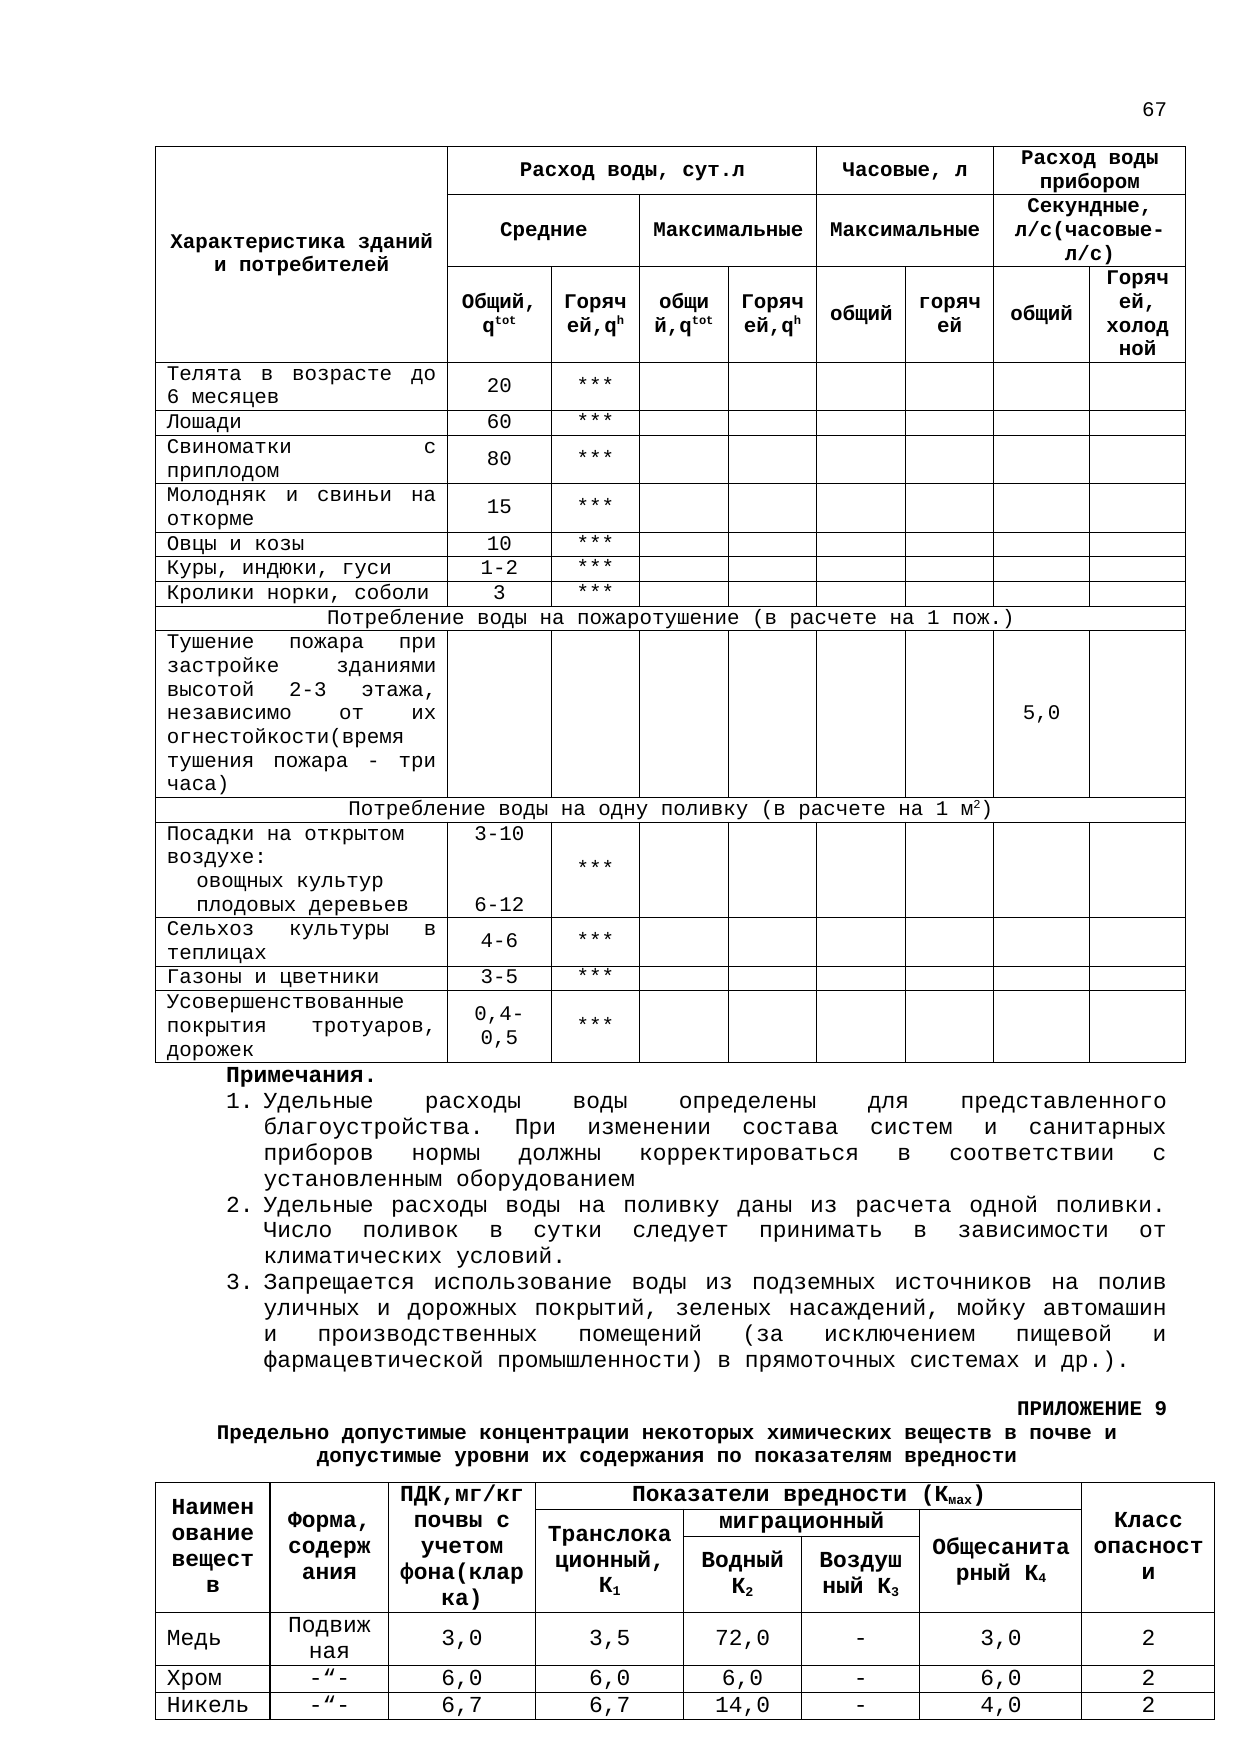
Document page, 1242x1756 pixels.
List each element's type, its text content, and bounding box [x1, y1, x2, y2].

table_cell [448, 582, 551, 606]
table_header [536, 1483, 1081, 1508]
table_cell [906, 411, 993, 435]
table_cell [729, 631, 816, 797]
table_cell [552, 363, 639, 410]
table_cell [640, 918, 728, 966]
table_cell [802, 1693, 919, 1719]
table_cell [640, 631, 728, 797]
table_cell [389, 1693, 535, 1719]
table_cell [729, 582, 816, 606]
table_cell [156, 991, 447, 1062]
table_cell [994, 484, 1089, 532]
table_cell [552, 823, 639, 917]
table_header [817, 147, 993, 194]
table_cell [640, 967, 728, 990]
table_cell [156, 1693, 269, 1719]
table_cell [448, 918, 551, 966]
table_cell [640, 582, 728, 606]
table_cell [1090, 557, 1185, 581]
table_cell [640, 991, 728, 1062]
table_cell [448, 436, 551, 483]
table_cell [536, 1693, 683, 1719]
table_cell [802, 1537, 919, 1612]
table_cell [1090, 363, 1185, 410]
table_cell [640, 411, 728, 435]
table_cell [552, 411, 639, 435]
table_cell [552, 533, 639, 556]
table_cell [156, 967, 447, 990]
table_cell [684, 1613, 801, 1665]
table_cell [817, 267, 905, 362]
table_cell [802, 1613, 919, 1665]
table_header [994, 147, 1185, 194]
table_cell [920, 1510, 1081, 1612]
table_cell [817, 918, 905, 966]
list Удельные расходы воды на поливку даны из расчета одной поливки. Число поливок в сутки следует принимать в зависимости от климатических условий. [226, 1193, 1167, 1271]
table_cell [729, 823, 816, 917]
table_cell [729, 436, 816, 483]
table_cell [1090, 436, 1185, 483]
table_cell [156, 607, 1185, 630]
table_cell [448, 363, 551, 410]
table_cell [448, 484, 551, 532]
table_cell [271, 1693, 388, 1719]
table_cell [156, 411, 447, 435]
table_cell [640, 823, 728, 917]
list Запрещается использование воды из подземных источников на полив уличных и дорожных покрытий, зеленых насаждений, мойку автомашин и производственных помещений (за исключением пищевой и фармацевтической промышленности) в прямоточных системах и др.). [226, 1271, 1167, 1374]
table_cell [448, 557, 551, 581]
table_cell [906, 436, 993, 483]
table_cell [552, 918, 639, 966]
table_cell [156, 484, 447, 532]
text Примечания. [167, 1063, 1167, 1089]
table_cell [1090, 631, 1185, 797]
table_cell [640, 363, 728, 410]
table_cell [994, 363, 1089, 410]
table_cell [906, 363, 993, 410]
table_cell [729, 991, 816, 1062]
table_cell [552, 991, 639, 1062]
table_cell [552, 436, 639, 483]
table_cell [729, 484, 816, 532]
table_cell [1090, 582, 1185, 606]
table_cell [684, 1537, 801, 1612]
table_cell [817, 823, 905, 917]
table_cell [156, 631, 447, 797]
text ПРИЛОЖЕНИЕ 9 [167, 1398, 1167, 1422]
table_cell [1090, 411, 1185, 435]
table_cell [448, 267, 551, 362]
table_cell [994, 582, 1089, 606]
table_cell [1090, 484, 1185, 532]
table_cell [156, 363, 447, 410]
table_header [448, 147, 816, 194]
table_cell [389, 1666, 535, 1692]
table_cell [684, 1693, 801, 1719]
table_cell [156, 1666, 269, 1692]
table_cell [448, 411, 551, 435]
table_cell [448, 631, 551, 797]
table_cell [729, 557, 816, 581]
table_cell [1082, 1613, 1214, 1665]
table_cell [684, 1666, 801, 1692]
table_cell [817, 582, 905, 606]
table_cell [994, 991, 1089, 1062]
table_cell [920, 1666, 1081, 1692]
text Предельно допустимые концентрации некоторых химических веществ в почве и допустимые уровни их содержания по показателям вредности [167, 1422, 1167, 1469]
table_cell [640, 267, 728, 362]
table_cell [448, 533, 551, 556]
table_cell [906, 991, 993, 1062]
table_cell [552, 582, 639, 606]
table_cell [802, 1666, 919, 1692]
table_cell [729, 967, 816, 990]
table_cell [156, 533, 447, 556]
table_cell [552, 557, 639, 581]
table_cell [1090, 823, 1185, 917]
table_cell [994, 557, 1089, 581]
list Удельные расходы воды определены для представленного благоустройства. При изменении состава систем и санитарных приборов нормы должны корректироваться в соответствии с установленным оборудованием [226, 1089, 1167, 1193]
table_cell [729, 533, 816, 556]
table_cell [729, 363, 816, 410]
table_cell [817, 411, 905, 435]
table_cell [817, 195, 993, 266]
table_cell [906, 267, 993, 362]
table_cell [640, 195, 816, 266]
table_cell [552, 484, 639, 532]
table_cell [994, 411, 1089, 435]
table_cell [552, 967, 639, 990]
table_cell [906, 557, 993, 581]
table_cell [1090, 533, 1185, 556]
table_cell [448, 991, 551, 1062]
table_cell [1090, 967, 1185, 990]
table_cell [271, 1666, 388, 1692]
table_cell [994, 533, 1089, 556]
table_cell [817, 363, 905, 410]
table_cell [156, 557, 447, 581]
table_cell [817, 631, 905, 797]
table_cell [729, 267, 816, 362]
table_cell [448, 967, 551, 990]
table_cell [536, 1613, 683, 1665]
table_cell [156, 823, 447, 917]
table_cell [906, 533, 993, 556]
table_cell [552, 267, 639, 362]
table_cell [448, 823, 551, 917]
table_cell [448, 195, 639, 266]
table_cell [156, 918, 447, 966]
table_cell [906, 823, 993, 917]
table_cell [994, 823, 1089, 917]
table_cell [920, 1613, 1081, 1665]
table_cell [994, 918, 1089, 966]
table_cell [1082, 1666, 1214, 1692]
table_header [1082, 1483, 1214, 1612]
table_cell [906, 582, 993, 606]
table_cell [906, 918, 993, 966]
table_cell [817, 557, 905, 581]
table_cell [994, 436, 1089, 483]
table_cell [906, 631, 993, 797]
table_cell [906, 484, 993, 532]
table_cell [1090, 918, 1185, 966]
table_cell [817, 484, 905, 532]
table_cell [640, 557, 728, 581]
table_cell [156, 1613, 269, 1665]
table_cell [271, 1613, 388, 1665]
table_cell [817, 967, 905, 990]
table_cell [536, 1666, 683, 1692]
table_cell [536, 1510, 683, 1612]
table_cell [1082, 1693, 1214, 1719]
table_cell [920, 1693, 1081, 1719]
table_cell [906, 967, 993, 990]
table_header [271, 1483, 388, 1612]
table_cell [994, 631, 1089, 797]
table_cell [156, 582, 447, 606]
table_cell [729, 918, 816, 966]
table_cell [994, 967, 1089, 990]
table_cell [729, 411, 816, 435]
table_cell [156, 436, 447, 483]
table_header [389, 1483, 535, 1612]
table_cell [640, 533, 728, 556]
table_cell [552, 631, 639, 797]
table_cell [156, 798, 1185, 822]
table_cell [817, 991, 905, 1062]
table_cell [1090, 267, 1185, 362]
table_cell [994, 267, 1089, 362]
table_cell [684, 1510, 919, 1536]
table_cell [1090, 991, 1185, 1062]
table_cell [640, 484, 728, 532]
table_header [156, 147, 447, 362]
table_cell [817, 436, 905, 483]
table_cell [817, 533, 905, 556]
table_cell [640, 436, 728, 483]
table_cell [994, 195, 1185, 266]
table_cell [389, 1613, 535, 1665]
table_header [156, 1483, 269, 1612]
